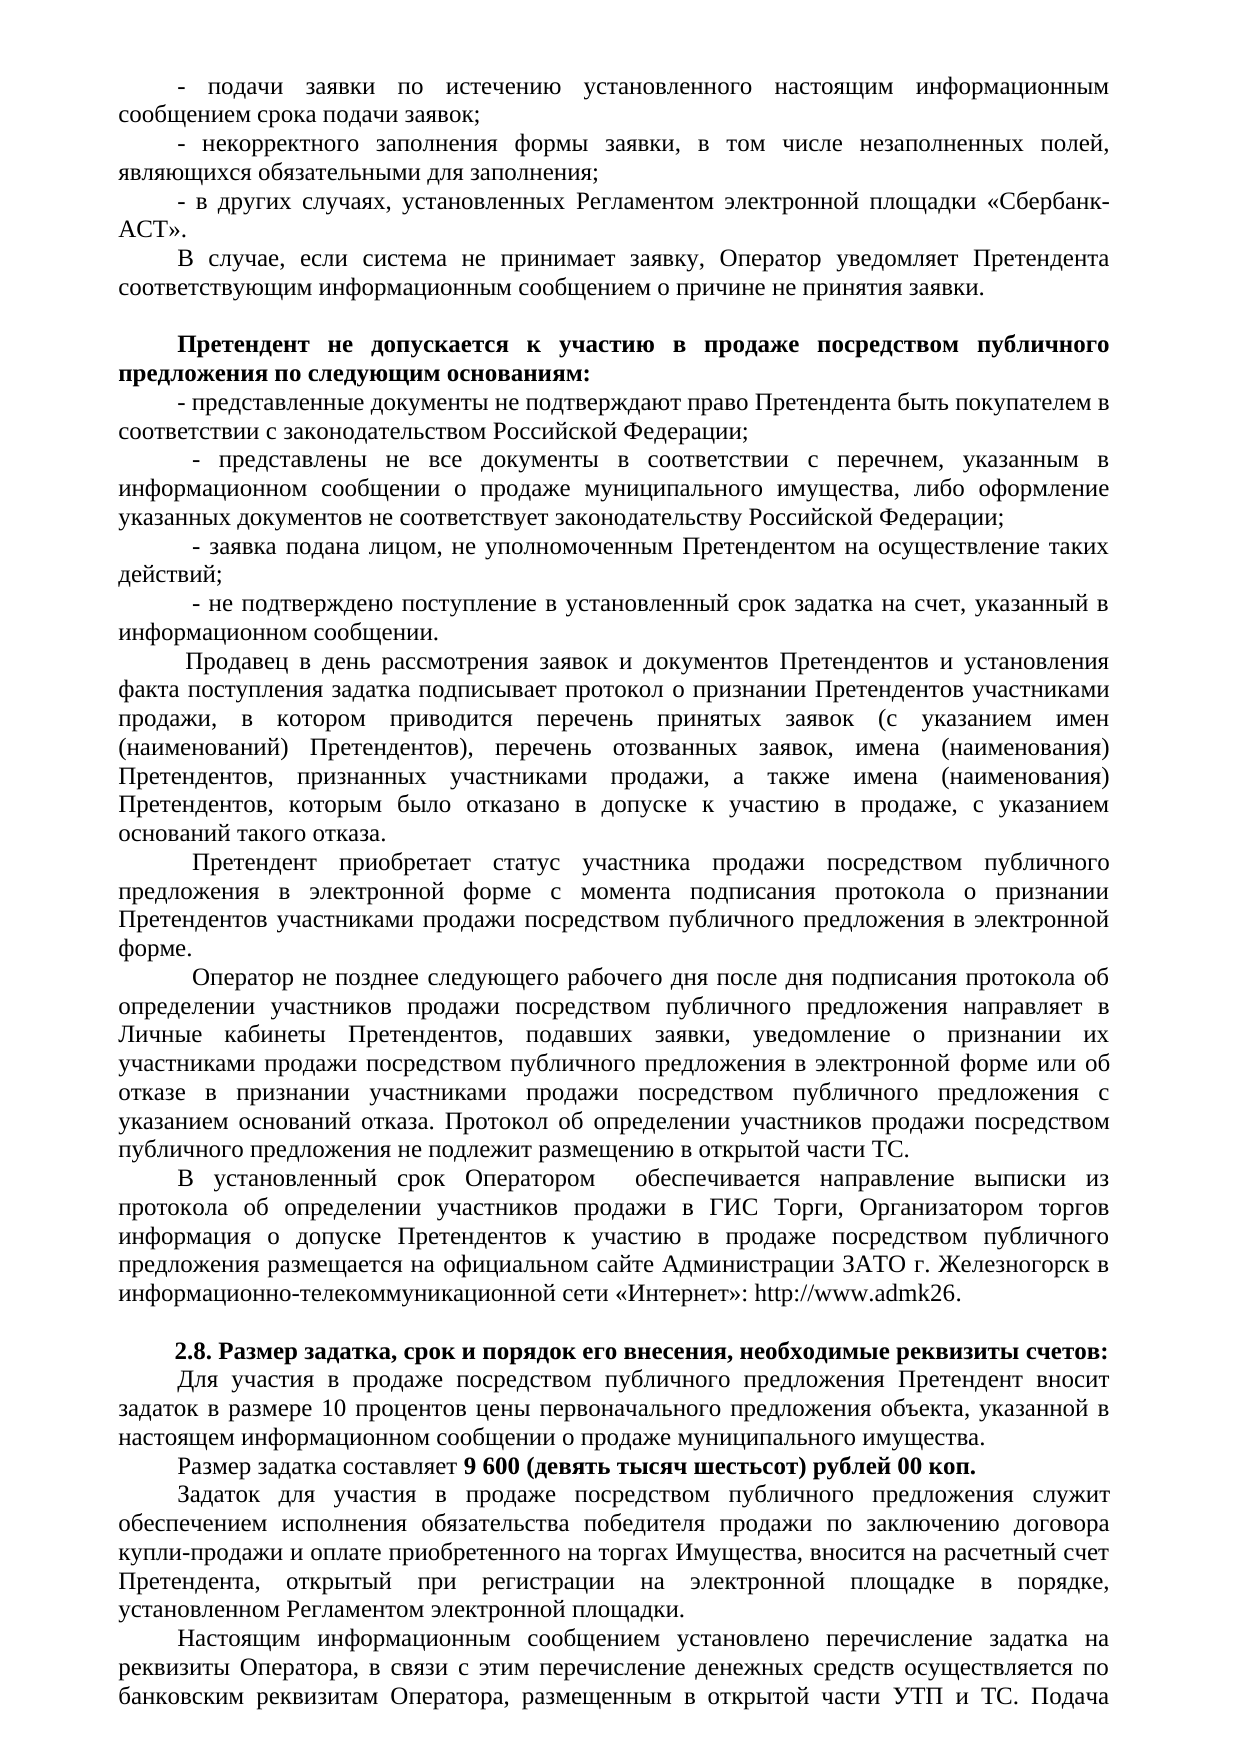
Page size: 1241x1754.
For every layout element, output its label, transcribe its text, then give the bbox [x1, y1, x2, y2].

text - представлены не все документы в соответствии с перечнем, указанным в информационном сообщении о продаже муниципального имущества, либо оформление указанных документов не соответствует законодательству Российской Федерации; [118, 444, 1110, 531]
text - не подтверждено поступление в установленный срок задатка на счет, указанный в информационном сообщении. [118, 588, 1110, 646]
text В установленный срок Оператором обеспечивается направление выписки из протокола об определении участников продажи в ГИС Торги, Организатором торгов информация о допуске Претендентов к участию в продаже посредством публичного предложения размещается на официальном сайте Администрации ЗАТО г. Железногорск в информационно-телекоммуникационной сети «Интернет»: http://www.admk26. [118, 1163, 1110, 1307]
text - в других случаях, установленных Регламентом электронной площадки «Сбербанк-АСТ». [118, 186, 1110, 243]
text Оператор не позднее следующего рабочего дня после дня подписания протокола об определении участников продажи посредством публичного предложения направляет в Личные кабинеты Претендентов, подавших заявки, уведомление о признании их участниками продажи посредством публичного предложения в электронной форме или об отказе в признании участниками продажи посредством публичного предложения с указанием оснований отказа. Протокол об определении участников продажи посредством публичного предложения не подлежит размещению в открытой части ТС. [118, 962, 1110, 1163]
text Размер задатка составляет 9 600 (девять тысяч шестьсот) рублей 00 коп. [118, 1451, 1110, 1479]
text - некорректного заполнения формы заявки, в том числе незаполненных полей, являющихся обязательными для заполнения; [118, 128, 1110, 186]
text Продавец в день рассмотрения заявок и документов Претендентов и установления факта поступления задатка подписывает протокол о признании Претендентов участниками продажи, в котором приводится перечень принятых заявок (с указанием имен (наименований) Претендентов), перечень отозванных заявок, имена (наименования) Претендентов, признанных участниками продажи, а также имена (наименования) Претендентов, которым было отказано в допуске к участию в продаже, с указанием оснований такого отказа. [118, 646, 1110, 847]
text 2.8. Размер задатка, срок и порядок его внесения, необходимые реквизиты счетов: [118, 1336, 1110, 1364]
text - подачи заявки по истечению установленного настоящим информационным сообщением срока подачи заявок; [118, 71, 1110, 128]
text - заявка подана лицом, не уполномоченным Претендентом на осуществление таких действий; [118, 531, 1110, 588]
text Претендент не допускается к участию в продаже посредством публичного предложения по следующим основаниям: [118, 329, 1110, 387]
text В случае, если система не принимает заявку, Оператор уведомляет Претендента соответствующим информационным сообщением о причине не принятия заявки. [118, 243, 1110, 301]
text Для участия в продаже посредством публичного предложения Претендент вносит задаток в размере 10 процентов цены первоначального предложения объекта, указанной в настоящем информационном сообщении о продаже муниципального имущества. [118, 1364, 1110, 1451]
text - представленные документы не подтверждают право Претендента быть покупателем в соответствии с законодательством Российской Федерации; [118, 387, 1110, 444]
text Задаток для участия в продаже посредством публичного предложения служит обеспечением исполнения обязательства победителя продажи по заключению договора купли-продажи и оплате приобретенного на торгах Имущества, вносится на расчетный счет Претендента, открытый при регистрации на электронной площадке в порядке, установленном Регламентом электронной площадки. [118, 1479, 1110, 1623]
text Претендент приобретает статус участника продажи посредством публичного предложения в электронной форме с момента подписания протокола о признании Претендентов участниками продажи посредством публичного предложения в электронной форме. [118, 847, 1110, 962]
